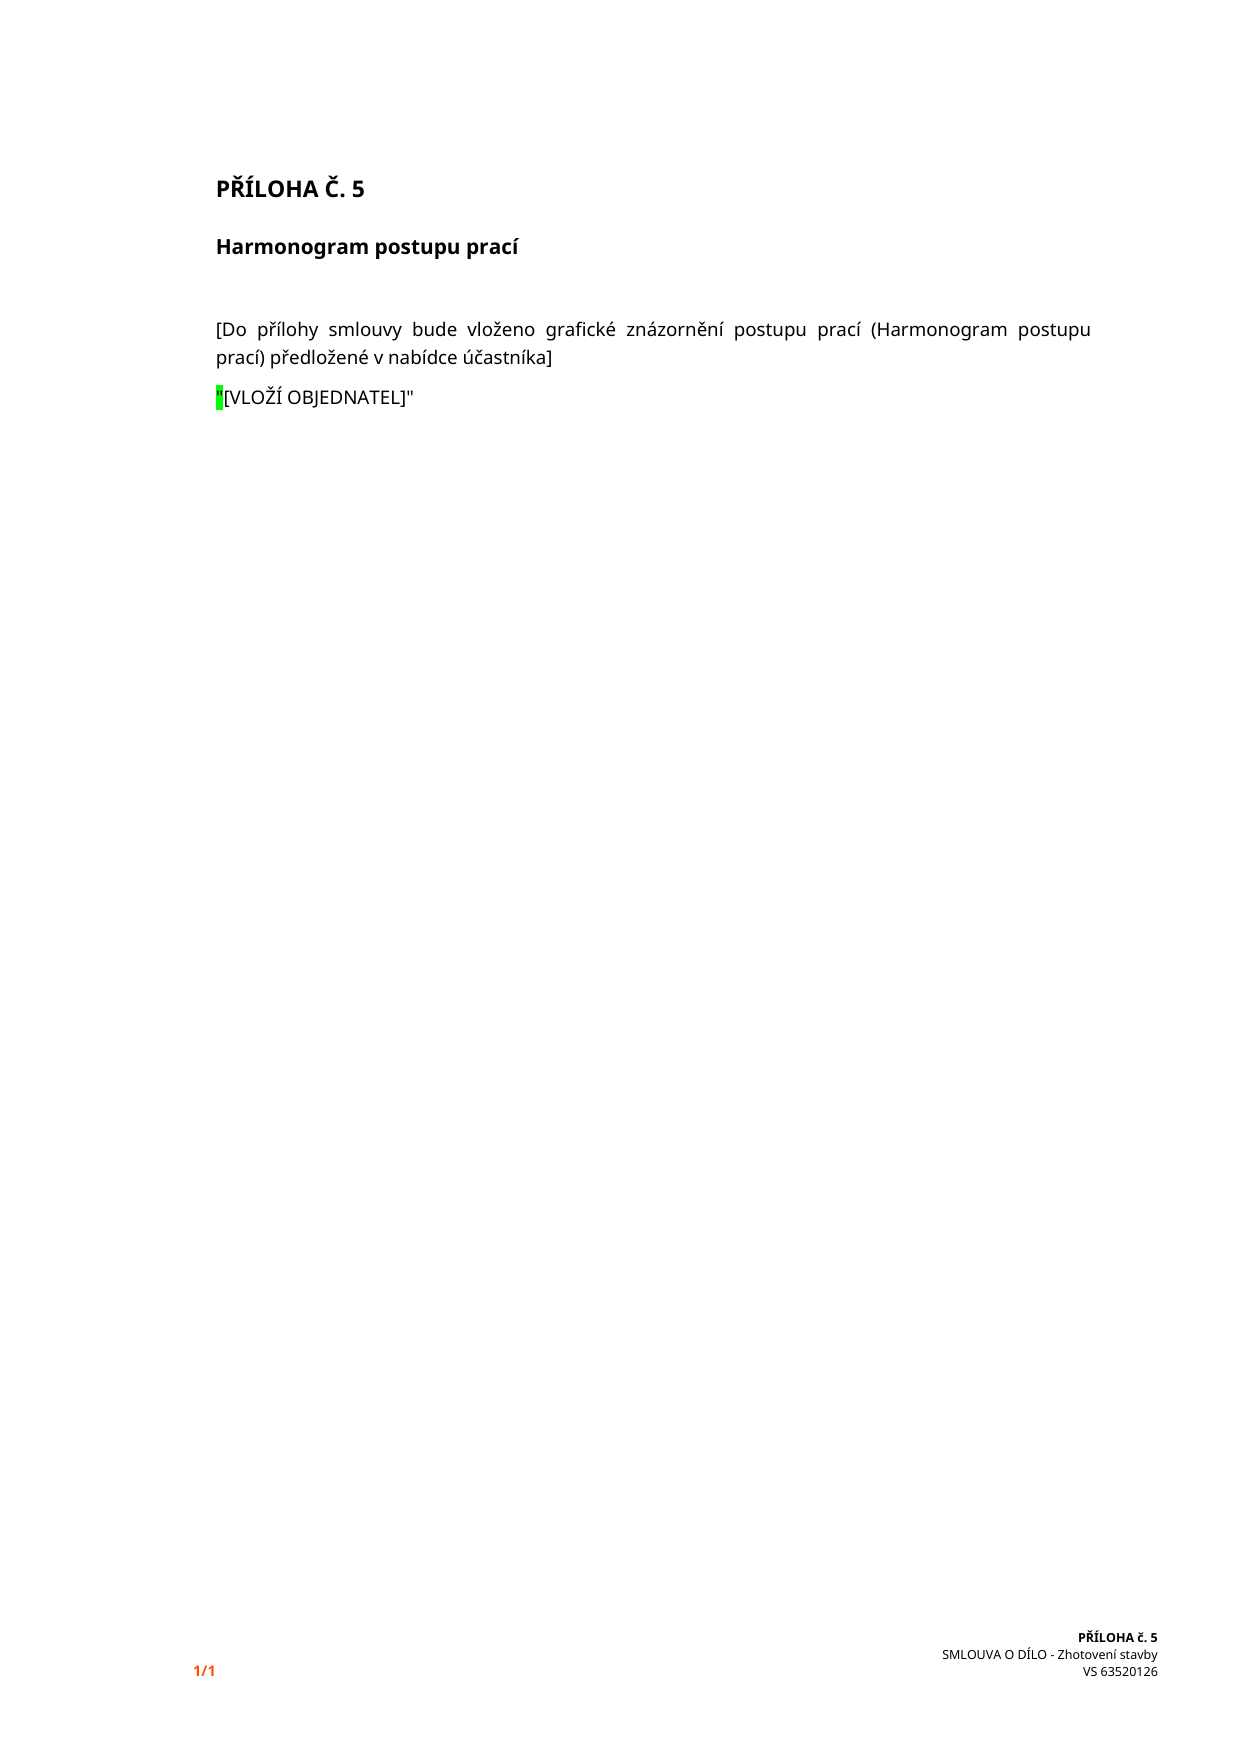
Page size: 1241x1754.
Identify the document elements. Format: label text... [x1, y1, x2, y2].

text [Do přílohy smlouvy bude vloženo grafické znázornění postupu prací (Harmonogram postupu prací) předložené v nabídce účastníka] [216, 316, 1093, 370]
text Příloha č. 5 [216, 172, 1093, 204]
text Harmonogram postupu prací [216, 232, 1093, 260]
